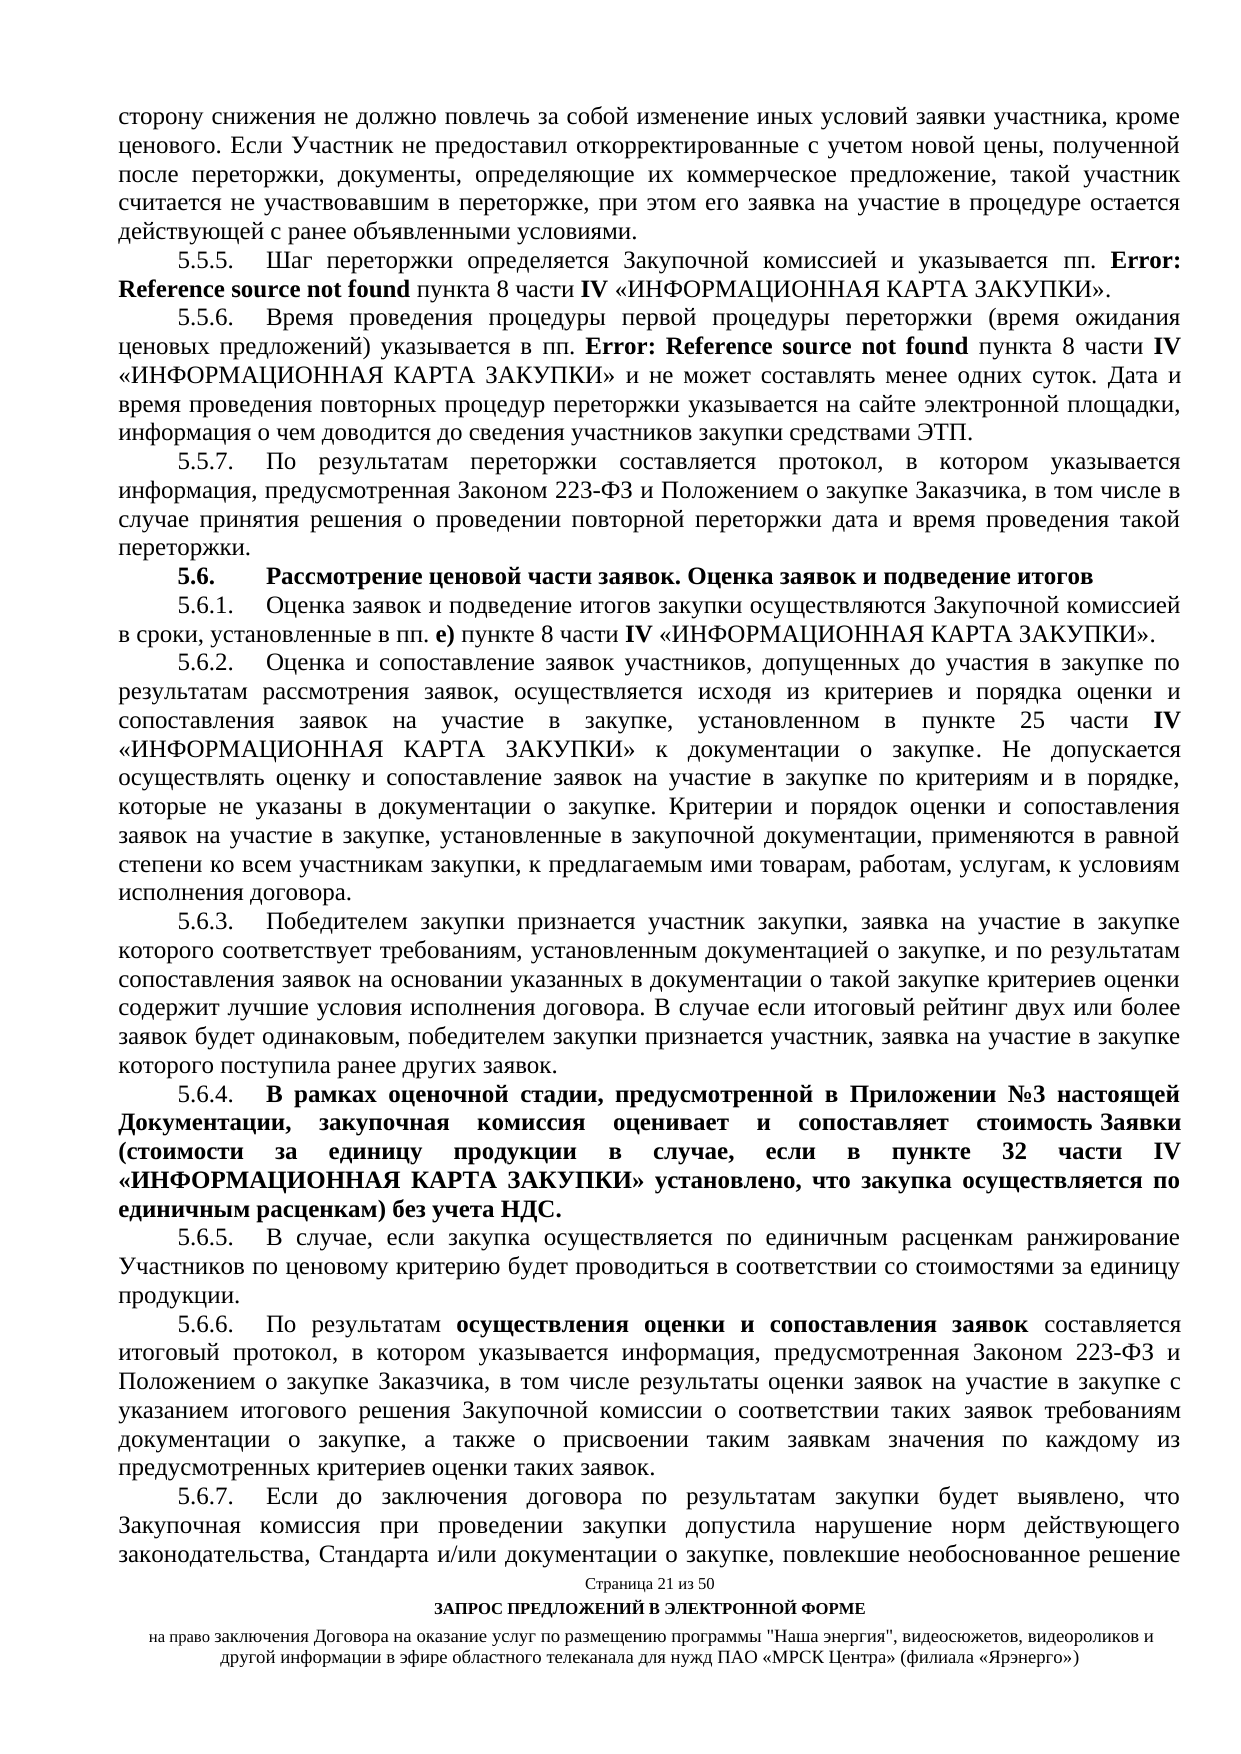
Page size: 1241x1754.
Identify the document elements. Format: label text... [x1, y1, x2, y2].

subtitle Оценка заявок и подведение итогов закупки осуществляются Закупочной комиссией в сроки, установленные в пп. е) пункте 8 части IV «ИНФОРМАЦИОННАЯ КАРТА ЗАКУПКИ». [118, 590, 1181, 647]
subtitle Победителем закупки признается участник закупки, заявка на участие в закупке которого соответствует требованиям, установленным документацией о закупке, и по результатам сопоставления заявок на основании указанных в документации о такой закупке критериев оценки содержит лучшие условия исполнения договора. В случае если итоговый рейтинг двух или более заявок будет одинаковым, победителем закупки признается участник, заявка на участие в закупке которого поступила ранее других заявок. [118, 906, 1181, 1079]
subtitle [118, 101, 1181, 245]
subtitle Рассмотрение ценовой части заявок. Оценка заявок и подведение итогов [118, 561, 1181, 590]
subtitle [118, 1481, 1181, 1567]
subtitle Оценка и сопоставление заявок участников, допущенных до участия в закупке по результатам рассмотрения заявок, осуществляется исходя из критериев и порядка оценки и сопоставления заявок на участие в закупке, установленном в пункте 25 части IV «ИНФОРМАЦИОННАЯ КАРТА ЗАКУПКИ» к документации о закупке. Не допускается осуществлять оценку и сопоставление заявок на участие в закупке по критериям и в порядке, которые не указаны в документации о закупке. Критерии и порядок оценки и сопоставления заявок на участие в закупке, установленные в закупочной документации, применяются в равной степени ко всем участникам закупки, к предлагаемым ими товарам, работам, услугам, к условиям исполнения договора. [118, 647, 1181, 906]
subtitle В случае, если закупка осуществляется по единичным расценкам ранжирование Участников по ценовому критерию будет проводиться в соответствии со стоимостями за единицу продукции. [118, 1222, 1181, 1309]
subtitle По результатам осуществления оценки и сопоставления заявок составляется итоговый протокол, в котором указывается информация, предусмотренная Законом 223-ФЗ и Положением о закупке Заказчика, в том числе результаты оценки заявок на участие в закупке с указанием итогового решения Закупочной комиссии о соответствии таких заявок требованиям документации о закупке, а также о присвоении таким заявкам значения по каждому из предусмотренных критериев оценки таких заявок. [118, 1309, 1181, 1481]
subtitle По результатам переторжки составляется протокол, в котором указывается информация, предусмотренная Законом 223-ФЗ и Положением о закупке Заказчика, в том числе в случае принятия решения о проведении повторной переторжки дата и время проведения такой переторжки. [118, 446, 1181, 561]
subtitle В рамках оценочной стадии, предусмотренной в Приложении №3 настоящей Документации, закупочная комиссия оценивает и сопоставляет стоимость Заявки (стоимости за единицу продукции в случае, если в пункте 32 части IV «ИНФОРМАЦИОННАЯ КАРТА ЗАКУПКИ» установлено, что закупка осуществляется по единичным расценкам) без учета НДС. [118, 1079, 1181, 1222]
